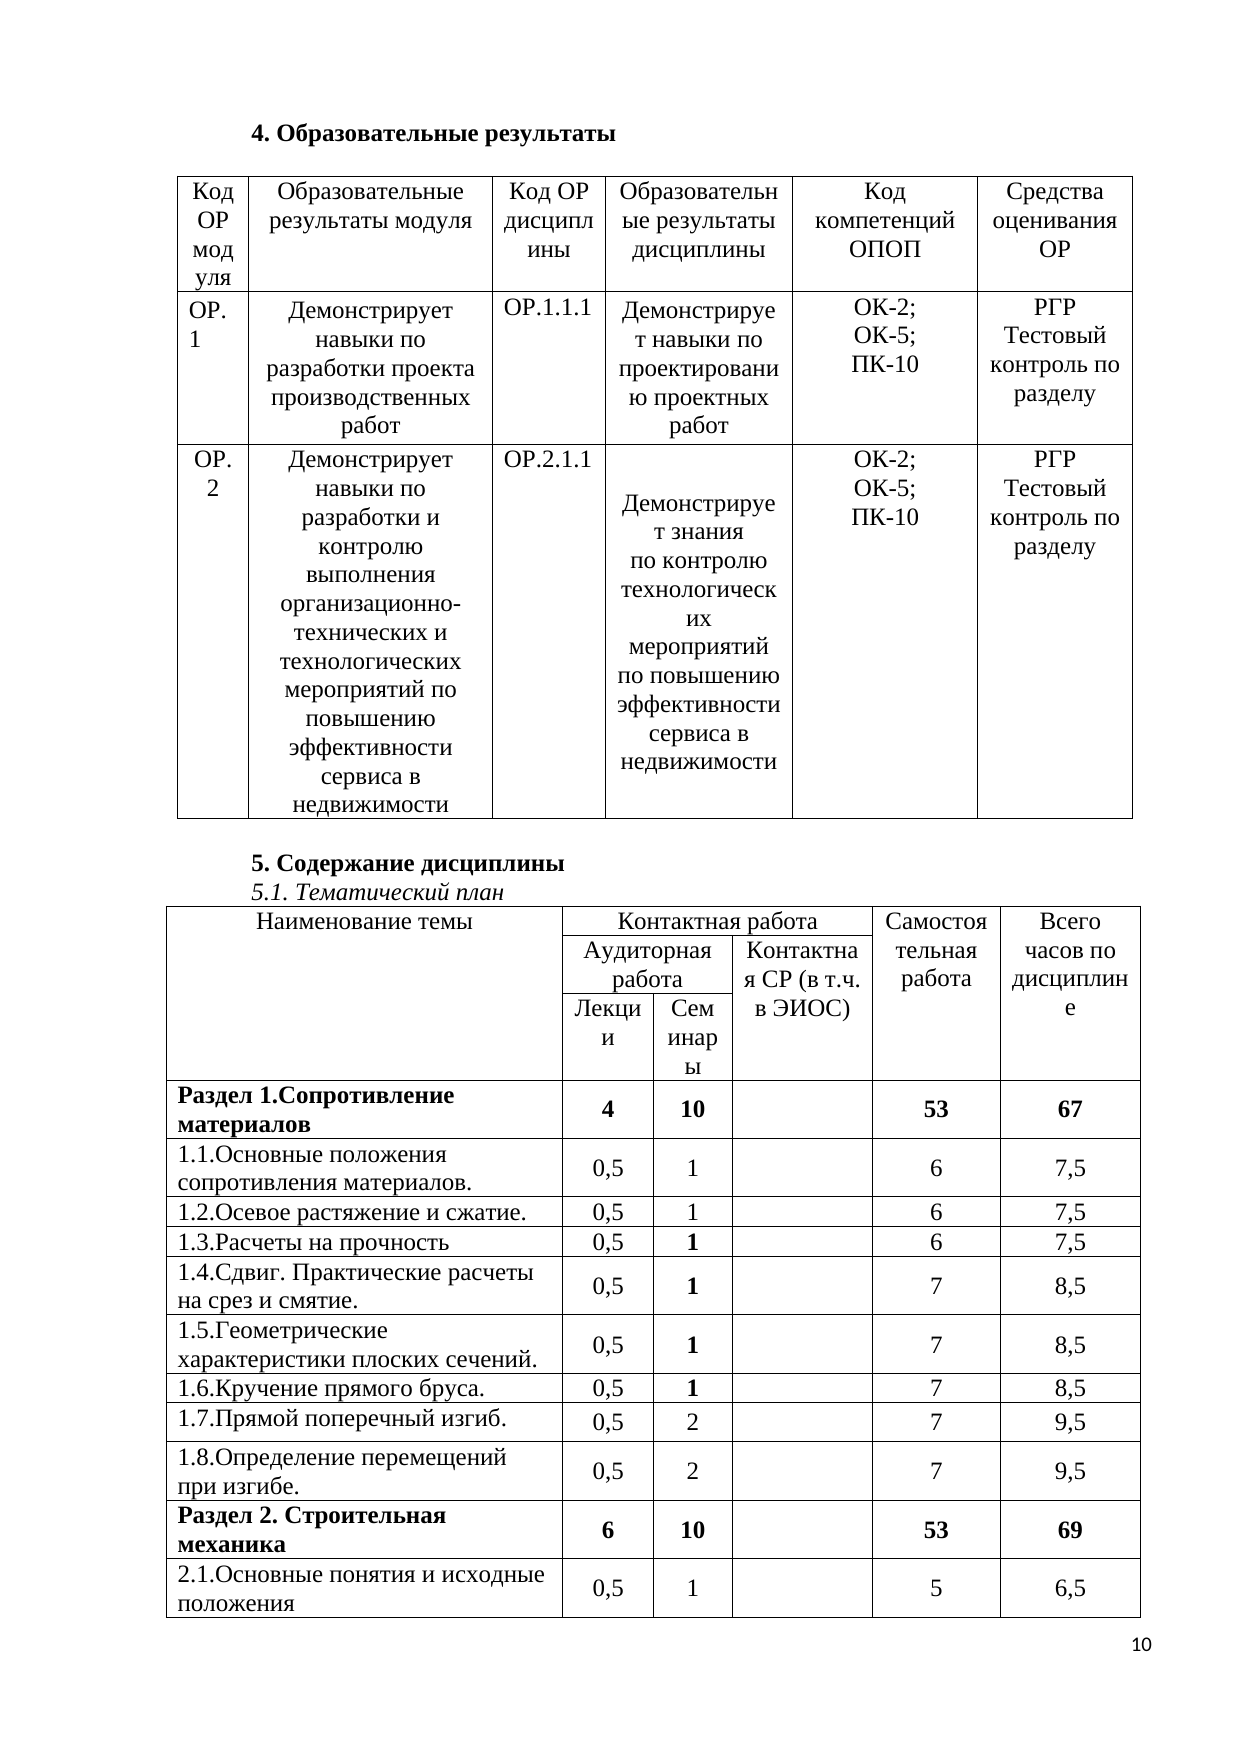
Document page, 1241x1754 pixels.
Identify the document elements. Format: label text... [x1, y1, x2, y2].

table_cell 1.5.Геометрические характеристики плоских сечений. [167, 1315, 562, 1373]
table_cell 1 [654, 1374, 732, 1402]
table_cell Лекции [563, 994, 653, 1079]
table_header Средства оценивания ОР [978, 177, 1132, 291]
table_cell [733, 1197, 872, 1226]
table_cell [733, 1227, 872, 1256]
table_cell 7 [873, 1403, 1000, 1441]
table_cell [733, 1442, 872, 1499]
table_header Код ОР дисциплины [493, 177, 605, 291]
table_cell 6 [873, 1227, 1000, 1256]
table_header Наименование темы [167, 907, 562, 1079]
table_cell 1.2.Осевое растяжение и сжатие. [167, 1197, 562, 1226]
table_cell 2.1.Основные понятия и исходные положения [167, 1559, 562, 1617]
table_cell 67 [1001, 1081, 1140, 1138]
table_cell 7 [873, 1257, 1000, 1314]
table_cell Демонстрирует навыки по разработки проекта производственных работ [249, 292, 492, 443]
table_cell 1 [654, 1197, 732, 1226]
table_cell 0,5 [563, 1197, 653, 1226]
table_cell [733, 1559, 872, 1617]
table_header Всего часов по дисциплине [1001, 907, 1140, 1079]
table_cell 1 [654, 1227, 732, 1256]
table_cell 7,5 [1001, 1139, 1140, 1196]
table_cell 1 [654, 1139, 732, 1196]
table_header Код ОР модуля [178, 177, 248, 291]
table_cell 0,5 [563, 1374, 653, 1402]
table_cell Семинары [654, 994, 732, 1079]
table_cell ОК-2; ОК-5; ПК-10 [793, 292, 977, 443]
table_cell 9,5 [1001, 1442, 1140, 1499]
table_cell 6 [563, 1501, 653, 1558]
table_cell 1.6.Кручение прямого бруса. [167, 1374, 562, 1402]
table_cell Демонстрирует навыки по разработки и контролю выполнения организационно-технических и технологических мероприятий по повышению эффективности сервиса в недвижимости [249, 445, 492, 818]
table_cell [733, 1139, 872, 1196]
table_cell 2 [654, 1403, 732, 1441]
table_cell 4 [563, 1081, 653, 1138]
table_cell 6 [873, 1197, 1000, 1226]
table_cell [733, 1257, 872, 1314]
table_cell 69 [1001, 1501, 1140, 1558]
table_cell 1.4.Сдвиг. Практические расчеты на срез и смятие. [167, 1257, 562, 1314]
table_cell ОР.1 [178, 292, 248, 443]
table_cell Раздел 1.Сопротивление материалов [167, 1081, 562, 1138]
table_cell 0,5 [563, 1139, 653, 1196]
text 4. Образовательные результаты [177, 118, 1152, 147]
table_cell 6 [873, 1139, 1000, 1196]
table_cell [733, 1374, 872, 1402]
table_cell Контактная СР (в т.ч. в ЭИОС) [733, 936, 872, 1079]
table_cell 0,5 [563, 1315, 653, 1373]
table_cell 0,5 [563, 1227, 653, 1256]
table_cell Раздел 2. Строительная механика [167, 1501, 562, 1558]
table_cell ОР.1.1.1 [493, 292, 605, 443]
table_cell 0,5 [563, 1442, 653, 1499]
table_cell 1.3.Расчеты на прочность [167, 1227, 562, 1256]
table_cell Демонстрирует навыки по проектированию проектных работ [606, 292, 792, 443]
table_cell [733, 1501, 872, 1558]
table_cell Аудиторная работа [563, 936, 732, 993]
table_cell 8,5 [1001, 1374, 1140, 1402]
table_header Самостоятельная работа [873, 907, 1000, 1079]
text 5.1. Тематический план [177, 877, 1152, 906]
table_cell 7,5 [1001, 1197, 1140, 1226]
table_cell [733, 1403, 872, 1441]
table_cell [733, 1081, 872, 1138]
table_cell 1.8.Определение перемещений при изгибе. [167, 1442, 562, 1499]
table_cell 7 [873, 1442, 1000, 1499]
table_cell 1.7.Прямой поперечный изгиб. [167, 1403, 562, 1441]
table_cell 53 [873, 1081, 1000, 1138]
table_header Контактная работа [563, 907, 872, 935]
table_header Образовательные результаты дисциплины [606, 177, 792, 291]
table_cell ОК-2; ОК-5; ПК-10 [793, 445, 977, 818]
table_cell ОР.2.1.1 [493, 445, 605, 818]
table_cell 1 [654, 1559, 732, 1617]
table_cell 1 [654, 1315, 732, 1373]
table_cell ОР.2 [178, 445, 248, 818]
table_cell 8,5 [1001, 1257, 1140, 1314]
table_cell 1 [654, 1257, 732, 1314]
table_cell РГР Тестовый контроль по разделу [978, 445, 1132, 818]
table_cell Демонстрирует знания по контролю технологических мероприятий по повышению эффективности сервиса в недвижимости [606, 445, 792, 818]
table_cell 6,5 [1001, 1559, 1140, 1617]
table_cell 7,5 [1001, 1227, 1140, 1256]
table_cell 53 [873, 1501, 1000, 1558]
table_cell 8,5 [1001, 1315, 1140, 1373]
table_cell 9,5 [1001, 1403, 1140, 1441]
table_cell [733, 1315, 872, 1373]
table_cell 7 [873, 1374, 1000, 1402]
table_cell 1.1.Основные положения сопротивления материалов. [167, 1139, 562, 1196]
table_header Образовательные результаты модуля [249, 177, 492, 291]
table_cell 2 [654, 1442, 732, 1499]
table_cell 5 [873, 1559, 1000, 1617]
table_cell 0,5 [563, 1257, 653, 1314]
table_cell РГР Тестовый контроль по разделу [978, 292, 1132, 443]
table_cell 10 [654, 1081, 732, 1138]
table_cell 0,5 [563, 1403, 653, 1441]
text 5. Содержание дисциплины [177, 848, 1152, 877]
table_header Код компетенций ОПОП [793, 177, 977, 291]
table_cell 7 [873, 1315, 1000, 1373]
table_cell 0,5 [563, 1559, 653, 1617]
table_cell 10 [654, 1501, 732, 1558]
